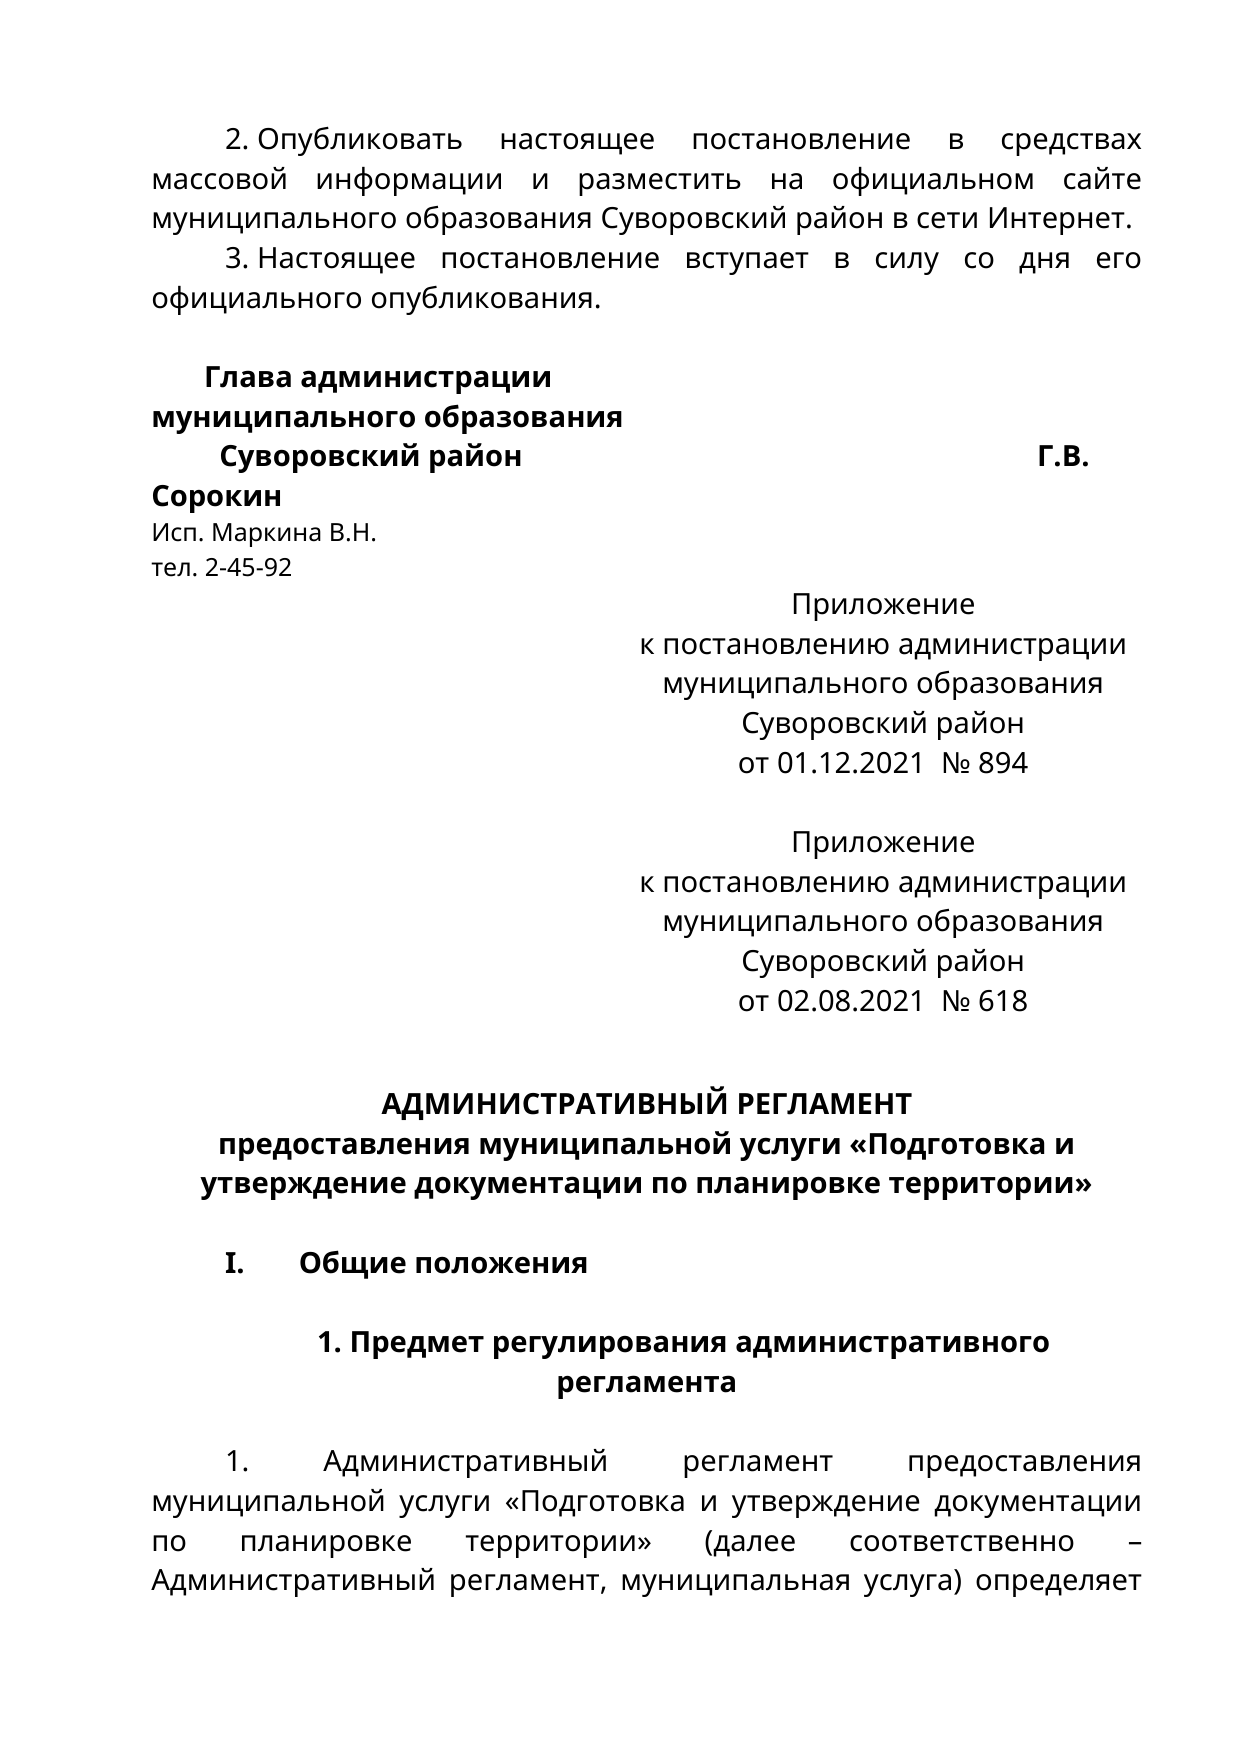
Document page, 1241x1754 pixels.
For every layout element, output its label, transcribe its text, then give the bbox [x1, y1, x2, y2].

text к постановлению администрации [623, 861, 1143, 901]
text от 01.12.2021 № 894 [623, 742, 1143, 782]
text тел. 2-45-92 [151, 549, 1143, 583]
list Общие положения [151, 1242, 1143, 1282]
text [151, 1441, 1143, 1599]
text Суворовский район Г.В. Сорокин [151, 436, 1143, 515]
text Исп. Маркина В.Н. [151, 515, 1143, 549]
text 1. Предмет регулирования административного регламента [151, 1322, 1143, 1401]
text утверждение документации по планировке территории» [151, 1163, 1143, 1202]
text 2. Опубликовать настоящее постановление в средствах массовой информации и разместить на официальном сайте муниципального образования Суворовский район в сети Интернет. [151, 118, 1143, 237]
text Приложение [623, 821, 1143, 861]
list 3. Настоящее постановление вступает в силу со дня его официального опубликования. [151, 237, 1143, 317]
text Суворовский район [623, 702, 1143, 742]
text предоставления муниципальной услуги «Подготовка и [151, 1123, 1143, 1163]
text АДМИНИСТРАТИВНЫЙ РЕГЛАМЕНТ [151, 1083, 1143, 1123]
text муниципального образования [623, 901, 1143, 940]
text муниципального образования [623, 663, 1143, 702]
text Приложение [623, 583, 1143, 623]
text Суворовский район [623, 940, 1143, 980]
text к постановлению администрации [623, 623, 1143, 663]
text муниципального образования [151, 396, 1143, 436]
text от 02.08.2021 № 618 [623, 980, 1143, 1020]
text Глава администрации [151, 356, 1143, 396]
